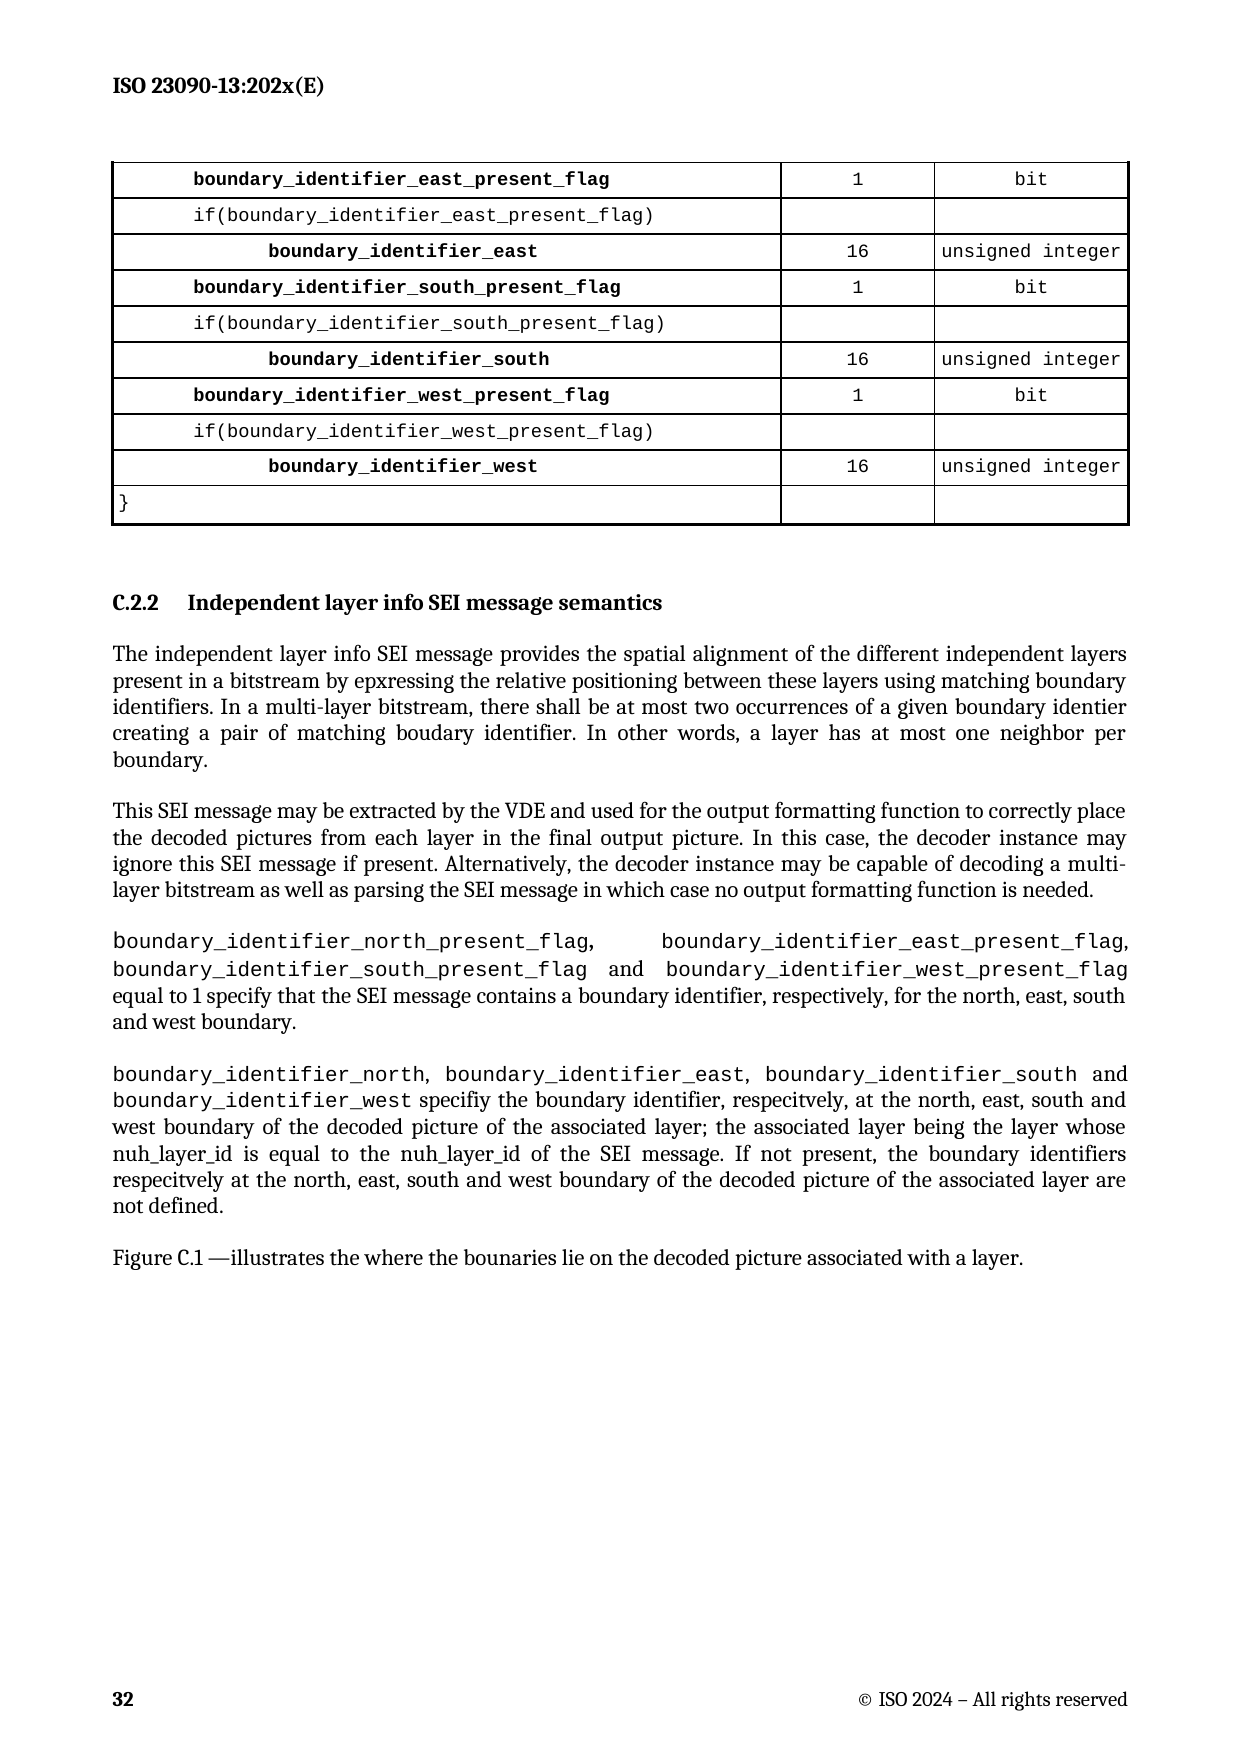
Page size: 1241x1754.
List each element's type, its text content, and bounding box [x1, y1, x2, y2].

table_cell unsigned integer [935, 235, 1127, 269]
table_cell boundary_identifier_east_present_flag [114, 163, 780, 197]
table_cell [935, 199, 1127, 233]
text The independent layer info SEI message provides the spatial alignment of the different independent layers present in a bitstream by epxressing the relative positioning between these layers using matching boundary identifiers. In a multi-layer bitstream, there shall be at most two occurrences of a given boundary identier creating a pair of matching boudary identifier. In other words, a layer has at most one neighbor per boundary. [112, 641, 1128, 773]
table_cell boundary_identifier_south [114, 343, 780, 377]
table_cell [782, 415, 934, 449]
table_cell [782, 307, 934, 341]
table_cell bit [935, 163, 1127, 197]
text Figure C.1 illustrates the where the bounaries lie on the decoded picture associated with a layer. [112, 1244, 1128, 1271]
table_cell 1 [782, 379, 934, 413]
table_cell 16 [782, 343, 934, 377]
table_cell bit [935, 379, 1127, 413]
table_cell boundary_identifier_south_present_flag [114, 271, 780, 305]
table_cell [935, 486, 1127, 523]
text This SEI message may be extracted by the VDE and used for the output formatting function to correctly place the decoded pictures from each layer in the final output picture. In this case, the decoder instance may ignore this SEI message if present. Alternatively, the decoder instance may be capable of decoding a multi-layer bitstream as well as parsing the SEI message in which case no output formatting function is needed. [112, 798, 1128, 903]
table_cell boundary_identifier_west [114, 451, 780, 485]
list Independent layer info SEI message semantics [112, 590, 1128, 616]
table_cell 16 [782, 235, 934, 269]
text boundary_identifier_north, boundary_identifier_east, boundary_identifier_south and boundary_identifier_west specifiy the boundary identifier, respecitvely, at the north, east, south and west boundary of the decoded picture of the associated layer; the associated layer being the layer whose nuh_layer_id is equal to the nuh_layer_id of the SEI message. If not present, the boundary identifiers respecitvely at the north, east, south and west boundary of the decoded picture of the associated layer are not defined. [112, 1060, 1128, 1219]
table_cell bit [935, 271, 1127, 305]
table_cell boundary_identifier_east [114, 235, 780, 269]
table_cell 1 [782, 271, 934, 305]
table_cell } [114, 486, 780, 523]
table_cell if(boundary_identifier_east_present_flag) [114, 199, 780, 233]
table_cell [935, 415, 1127, 449]
table_cell if(boundary_identifier_south_present_flag) [114, 307, 780, 341]
table_cell 1 [782, 163, 934, 197]
table_cell [935, 307, 1127, 341]
table_cell unsigned integer [935, 451, 1127, 485]
table_cell boundary_identifier_west_present_flag [114, 379, 780, 413]
table_cell if(boundary_identifier_west_present_flag) [114, 415, 780, 449]
table_cell 16 [782, 451, 934, 485]
table_cell unsigned integer [935, 343, 1127, 377]
text boundary_identifier_north_present_flag, boundary_identifier_east_present_flag, boundary_identifier_south_present_flag and boundary_identifier_west_present_flag equal to 1 specify that the SEI message contains a boundary identifier, respectively, for the north, east, south and west boundary. [112, 928, 1128, 1035]
table_cell [782, 486, 934, 523]
table_cell [782, 199, 934, 233]
